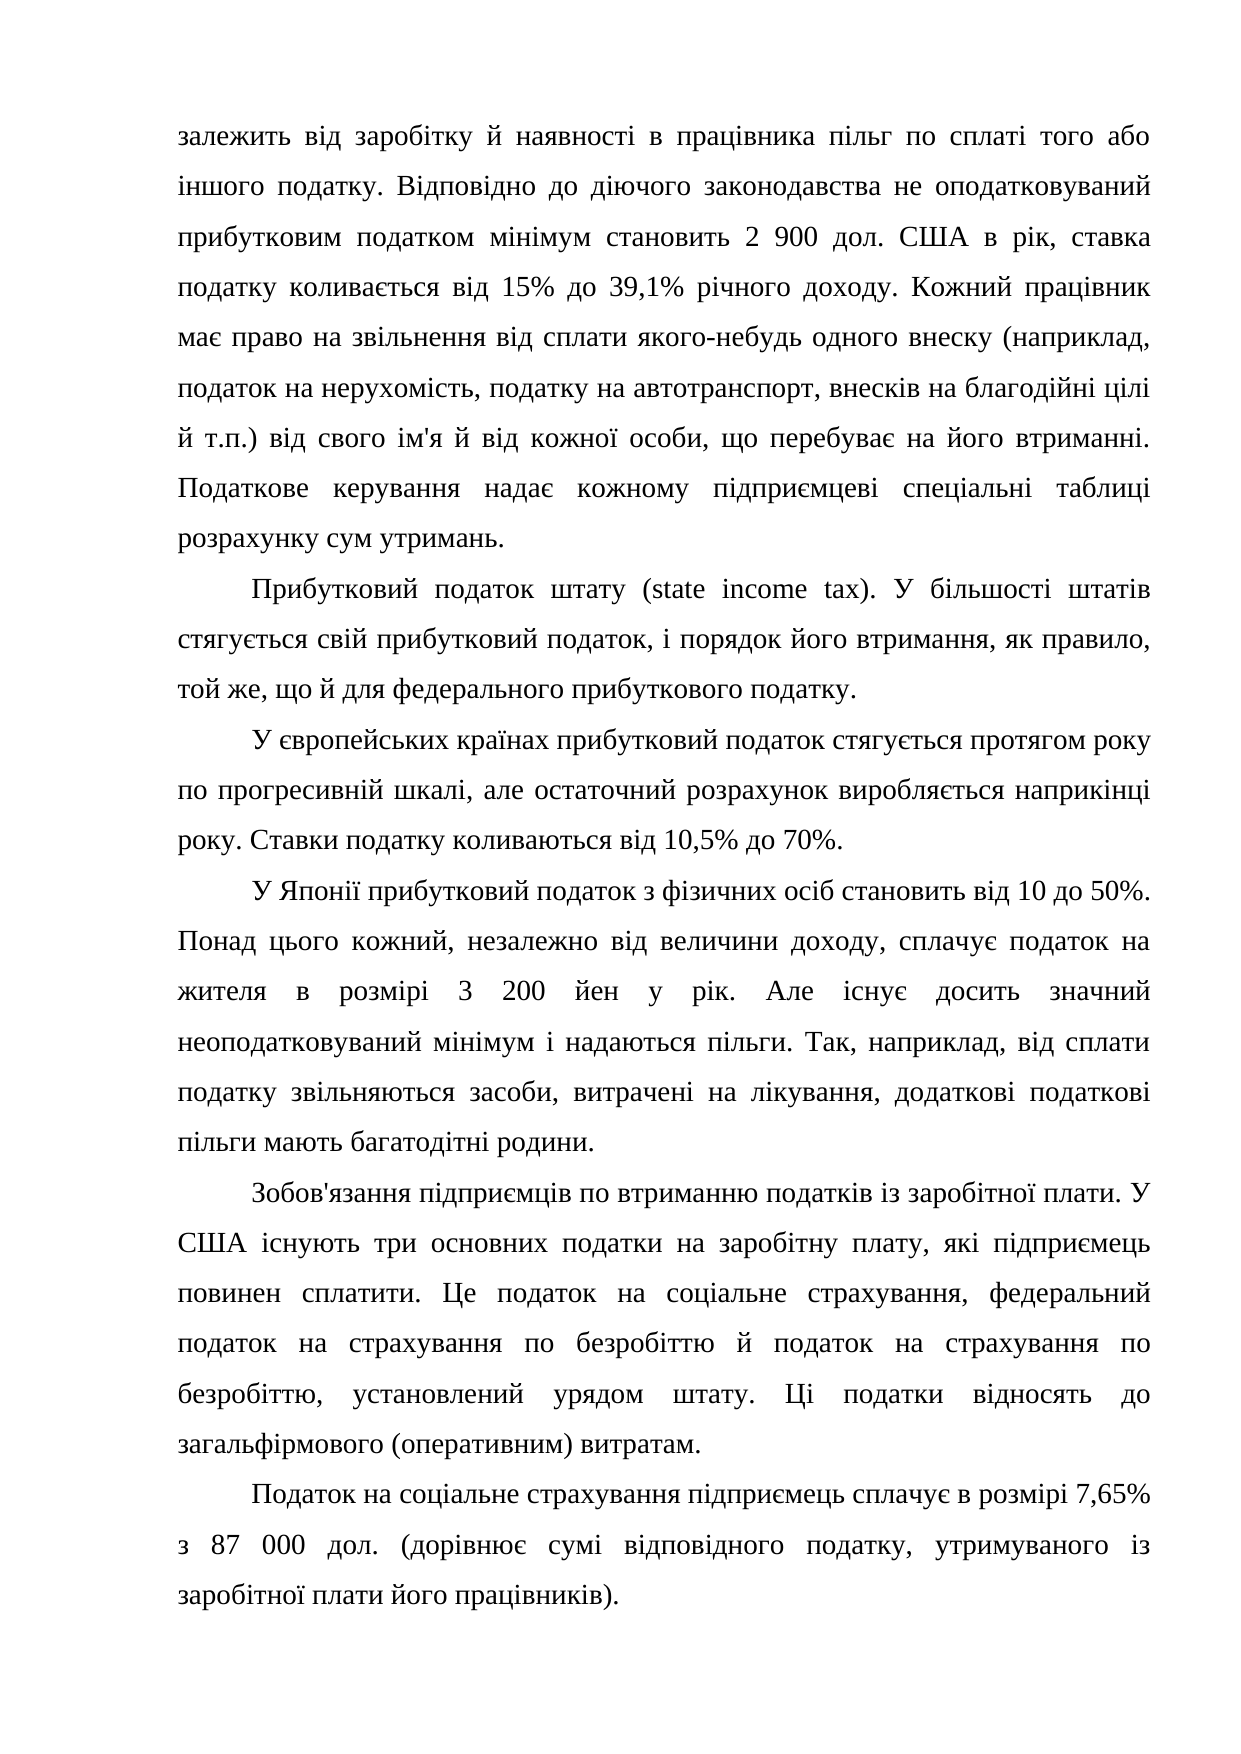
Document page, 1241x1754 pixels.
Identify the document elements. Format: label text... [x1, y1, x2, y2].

text Податок на соціальне страхування підприємець сплачує в розмірі 7,65% з 87 000 дол. (дорівнює сумі відповідного податку, утримуваного із заробітної плати його працівників). [177, 1477, 1152, 1611]
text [177, 118, 1152, 554]
text Зобов'язання підприємців по втриманню податків із заробітної плати. У США існують три основних податки на заробітну плату, які підприємець повинен сплатити. Це податок на соціальне страхування, федеральний податок на страхування по безробіттю й податок на страхування по безробіттю, установлений урядом штату. Ці податки відносять до загальфірмового (оперативним) витратам. [177, 1175, 1152, 1460]
text Прибутковий податок штату (state income tax). У більшості штатів стягується свій прибутковий податок, і порядок його втримання, як правило, той же, що й для федерального прибуткового податку. [177, 571, 1152, 705]
text У європейських країнах прибутковий податок стягується протягом року по прогресивній шкалі, але остаточний розрахунок виробляється наприкінці року. Ставки податку коливаються від 10,5% до 70%. [177, 722, 1152, 856]
text У Японії прибутковий податок з фізичних осіб становить від 10 до 50%. Понад цього кожний, незалежно від величини доходу, сплачує податок на жителя в розмірі 3 200 йен у рік. Але існує досить значний неоподатковуваний мінімум і надаються пільги. Так, наприклад, від сплати податку звільняються засоби, витрачені на лікування, додаткові податкові пільги мають багатодітні родини. [177, 873, 1152, 1158]
